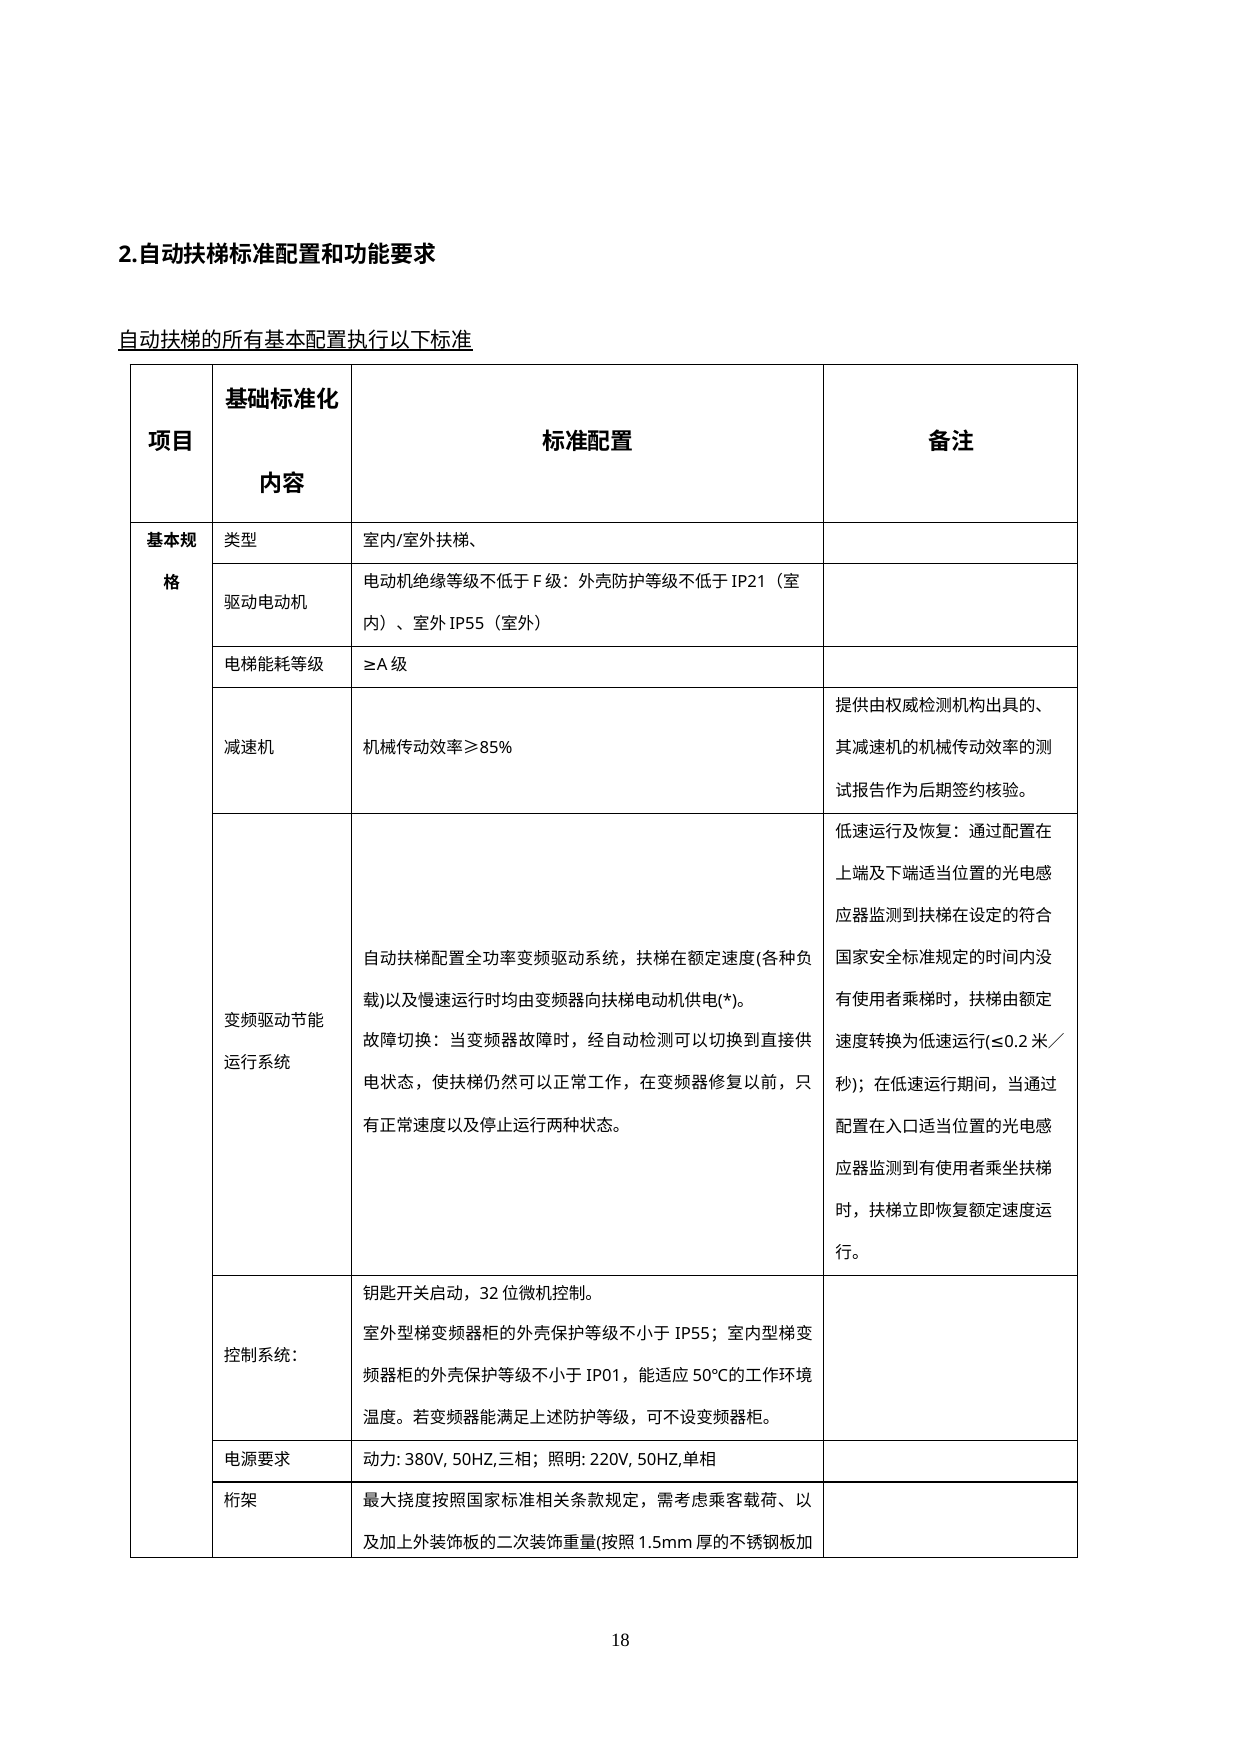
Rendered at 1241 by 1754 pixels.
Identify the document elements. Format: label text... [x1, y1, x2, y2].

table_cell 类型 [213, 523, 351, 563]
table_cell 驱动电动机 [213, 564, 351, 646]
table_cell [824, 1276, 1077, 1440]
table_cell 电动机绝缘等级不低于F级：外壳防护等级不低于IP21（室内）、室外IP55（室外） [352, 564, 823, 646]
subtitle 2.自动扶梯标准配置和功能要求 [118, 220, 1122, 285]
table_cell 室内/室外扶梯、 [352, 523, 823, 563]
table_cell 钥匙开关启动，32位微机控制。 室外型梯变频器柜的外壳保护等级不小于IP55；室内型梯变频器柜的外壳保护等级不小于IP01，能适应50℃的工作环境温度。若变频器能满足上述防护等级，可不设变频器柜。 [352, 1276, 823, 1440]
table_cell 电梯能耗等级 [213, 647, 351, 687]
table_cell 机械传动效率≥85% [352, 688, 823, 812]
table_cell 变频驱动节能运行系统 [213, 814, 351, 1275]
table_header 项目 [131, 365, 212, 522]
table_cell 基本规格 [131, 523, 212, 1557]
table_cell [824, 564, 1077, 646]
text 自动扶梯的所有基本配置执行以下标准 [118, 322, 1122, 354]
table_cell 桁架 [213, 1483, 351, 1557]
table_cell [824, 523, 1077, 563]
table_cell 动力: 380V, 50HZ,三相；照明: 220V, 50HZ,单相 [352, 1441, 823, 1481]
table_cell [824, 647, 1077, 687]
table_header 标准配置 [352, 365, 823, 522]
table_header 基础标准化内容 [213, 365, 351, 522]
table_cell ≥A级 [352, 647, 823, 687]
table_cell 提供由权威检测机构出具的、其减速机的机械传动效率的测试报告作为后期签约核验。 [824, 688, 1077, 812]
table_cell 自动扶梯配置全功率变频驱动系统，扶梯在额定速度(各种负载)以及慢速运行时均由变频器向扶梯电动机供电(*)。 故障切换：当变频器故障时，经自动检测可以切换到直接供电状态，使扶梯仍然可以正常工作，在变频器修复以前，只有正常速度以及停止运行两种状态。 [352, 814, 823, 1275]
table_cell [824, 1483, 1077, 1557]
table_cell 低速运行及恢复：通过配置在上端及下端适当位置的光电感应器监测到扶梯在设定的符合国家安全标准规定的时间内没有使用者乘梯时，扶梯由额定速度转换为低速运行(≤0.2米／秒)；在低速运行期间，当通过配置在入口适当位置的光电感应器监测到有使用者乘坐扶梯时，扶梯立即恢复额定速度运行。 [824, 814, 1077, 1275]
table_cell [824, 1441, 1077, 1481]
table_cell 控制系统： [213, 1276, 351, 1440]
table_cell 电源要求 [213, 1441, 351, 1481]
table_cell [352, 1483, 823, 1557]
table_cell 减速机 [213, 688, 351, 812]
table_header 备注 [824, 365, 1077, 522]
